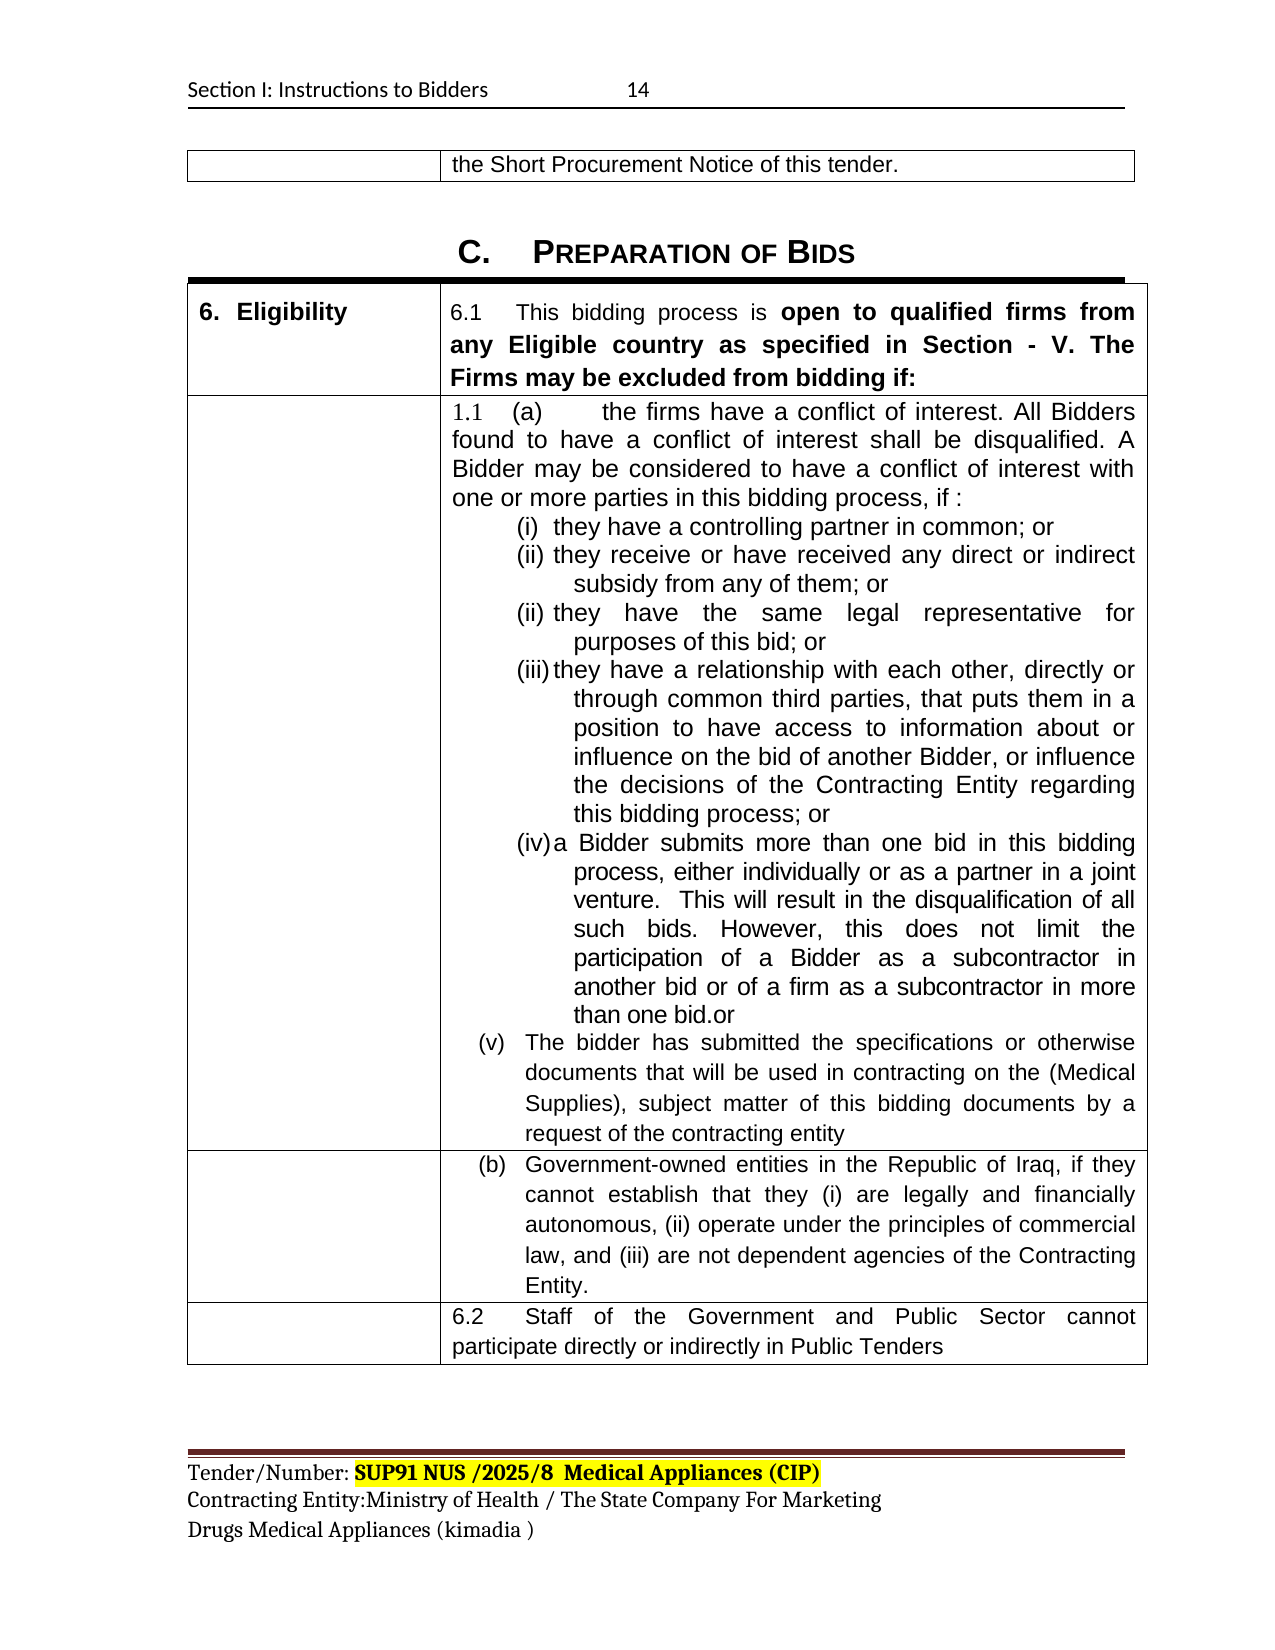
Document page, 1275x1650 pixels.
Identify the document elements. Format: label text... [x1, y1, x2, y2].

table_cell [441, 151, 1134, 181]
table_header 6.1 This bidding process is open to qualified firms from any Eligible country as specified in Section - V. The Firms may be excluded from bidding if: [441, 284, 1147, 395]
table_cell [188, 1151, 440, 1302]
table_cell (b) Government-owned entities in the Republic of Iraq, if they cannot establish that they (i) are legally and financially autonomous, (ii) operate under the principles of commercial law, and (iii) are not dependent agencies of the Contracting Entity. [441, 1151, 1147, 1302]
table_cell [188, 396, 440, 1150]
table_cell [188, 151, 440, 181]
table_cell 6.2 Staff of the Government and Public Sector cannot participate directly or indirectly in Public Tenders [441, 1303, 1147, 1363]
table_cell (a) the firms have a conflict of interest. All Bidders found to have a conflict of interest shall be disqualified. A Bidder may be considered to have a conflict of interest with one or more parties in this bidding process, if : (i) they have a controlling partner in common; or (ii) they receive or have received any direct or indirect subsidy from any of them; or (ii) they have the same legal representative for purposes of this bid; or (iii) they have a relationship with each other, directly or through common third parties, that puts them in a position to have access to information about or influence on the bid of another Bidder, or influence the decisions of the Contracting Entity regarding this bidding process; or (iv) a Bidder submits more than one bid in this bidding process, either individually or as a partner in a joint venture. This will result in the disqualification of all such bids. However, this does not limit the participation of a Bidder as a subcontractor in another bid or of a firm as a subcontractor in more than one bid.or (v) The bidder has submitted the specifications or otherwise documents that will be used in contracting on the (Medical Supplies), subject matter of this bidding documents by a request of the contracting entity [441, 396, 1147, 1150]
text C. Preparation of Bids [187, 232, 1125, 283]
table_header 6. Eligibility [188, 284, 440, 395]
table_cell [188, 1303, 440, 1363]
